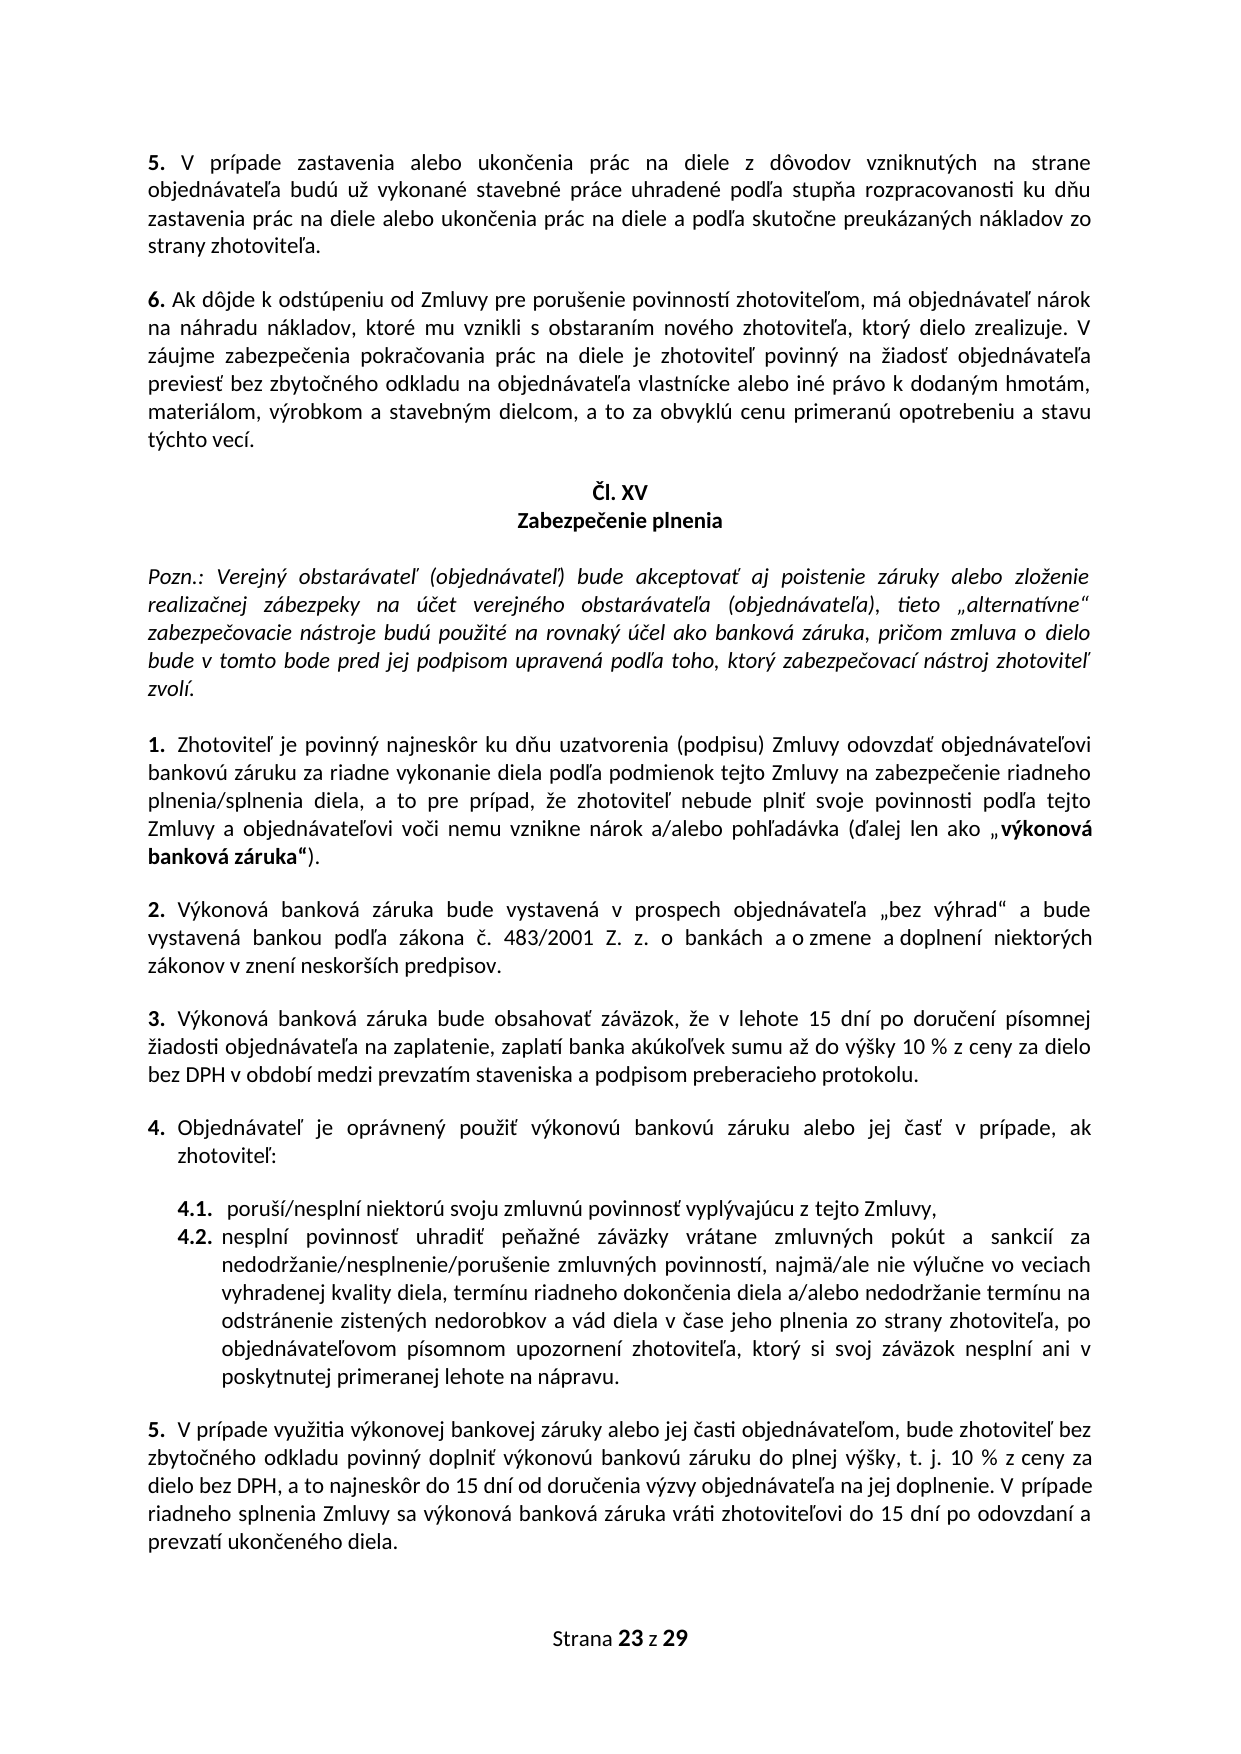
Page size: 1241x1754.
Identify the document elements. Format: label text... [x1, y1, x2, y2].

text Pozn.: Verejný obstarávateľ (objednávateľ) bude akceptovať aj poistenie záruky alebo zloženie realizačnej zábezpeky na účet verejného obstarávateľa (objednávateľa), tieto „alternatívne“ zabezpečovacie nástroje budú použité na rovnaký účel ako banková záruka, pričom zmluva o dielo bude v tomto bode pred jej podpisom upravená podľa toho, ktorý zabezpečovací nástroj zhotoviteľ zvolí. [148, 562, 1093, 702]
list poruší/nesplní niektorú svoju zmluvnú povinnosť vyplývajúcu z tejto Zmluvy, [177, 1194, 1093, 1222]
list 5. V prípade zastavenia alebo ukončenia prác na diele z dôvodov vzniknutých na strane objednávateľa budú už vykonané stavebné práce uhradené podľa stupňa rozpracovanosti ku dňu zastavenia prác na diele alebo ukončenia prác na diele a podľa skutočne preukázaných nákladov zo strany zhotoviteľa. [148, 148, 1093, 260]
list Zhotoviteľ je povinný najneskôr ku dňu uzatvorenia (podpisu) Zmluvy odovzdať objednávateľovi bankovú záruku za riadne vykonanie diela podľa podmienok tejto Zmluvy na zabezpečenie riadneho plnenia/splnenia diela, a to pre prípad, že zhotoviteľ nebude plniť svoje povinnosti podľa tejto Zmluvy a objednávateľovi voči nemu vznikne nárok a/alebo pohľadávka (ďalej len ako „výkonová banková záruka“). [148, 730, 1093, 870]
list Objednávateľ je oprávnený použiť výkonovú bankovú záruku alebo jej časť v prípade, ak zhotoviteľ: [148, 1113, 1093, 1169]
list V prípade využitia výkonovej bankovej záruky alebo jej časti objednávateľom, bude zhotoviteľ bez zbytočného odkladu povinný doplniť výkonovú bankovú záruku do plnej výšky, t. j. 10 % z ceny za dielo bez DPH, a to najneskôr do 15 dní od doručenia výzvy objednávateľa na jej doplnenie. V prípade riadneho splnenia Zmluvy sa výkonová banková záruka vráti zhotoviteľovi do 15 dní po odovzdaní a prevzatí ukončeného diela. [148, 1415, 1093, 1556]
list nesplní povinnosť uhradiť peňažné záväzky vrátane zmluvných pokút a sankcií za nedodržanie/nesplnenie/porušenie zmluvných povinností, najmä/ale nie výlučne vo veciach vyhradenej kvality diela, termínu riadneho dokončenia diela a/alebo nedodržanie termínu na odstránenie zistených nedorobkov a vád diela v čase jeho plnenia zo strany zhotoviteľa, po objednávateľovom písomnom upozornení zhotoviteľa, ktorý si svoj záväzok nesplní ani v poskytnutej primeranej lehote na nápravu. [177, 1222, 1093, 1390]
list 6. Ak dôjde k odstúpeniu od Zmluvy pre porušenie povinností zhotoviteľom, má objednávateľ nárok na náhradu nákladov, ktoré mu vznikli s obstaraním nového zhotoviteľa, ktorý dielo zrealizuje. V záujme zabezpečenia pokračovania prác na diele je zhotoviteľ povinný na žiadosť objednávateľa previesť bez zbytočného odkladu na objednávateľa vlastnícke alebo iné právo k dodaným hmotám, materiálom, výrobkom a stavebným dielcom, a to za obvyklú cenu primeranú opotrebeniu a stavu týchto vecí. [148, 285, 1093, 453]
list Výkonová banková záruka bude obsahovať záväzok, že v lehote 15 dní po doručení písomnej žiadosti objednávateľa na zaplatenie, zaplatí banka akúkoľvek sumu až do výšky 10 % z ceny za dielo bez DPH v období medzi prevzatím staveniska a podpisom preberacieho protokolu. [148, 1004, 1093, 1088]
text Zabezpečenie plnenia [148, 506, 1093, 534]
list Výkonová banková záruka bude vystavená v prospech objednávateľa „bez výhrad“ a bude vystavená bankou podľa zákona č. 483/2001 Z. z. o bankách a o zmene a doplnení niektorých zákonov v znení neskorších predpisov. [148, 895, 1093, 979]
text Čl. XV [148, 478, 1093, 506]
